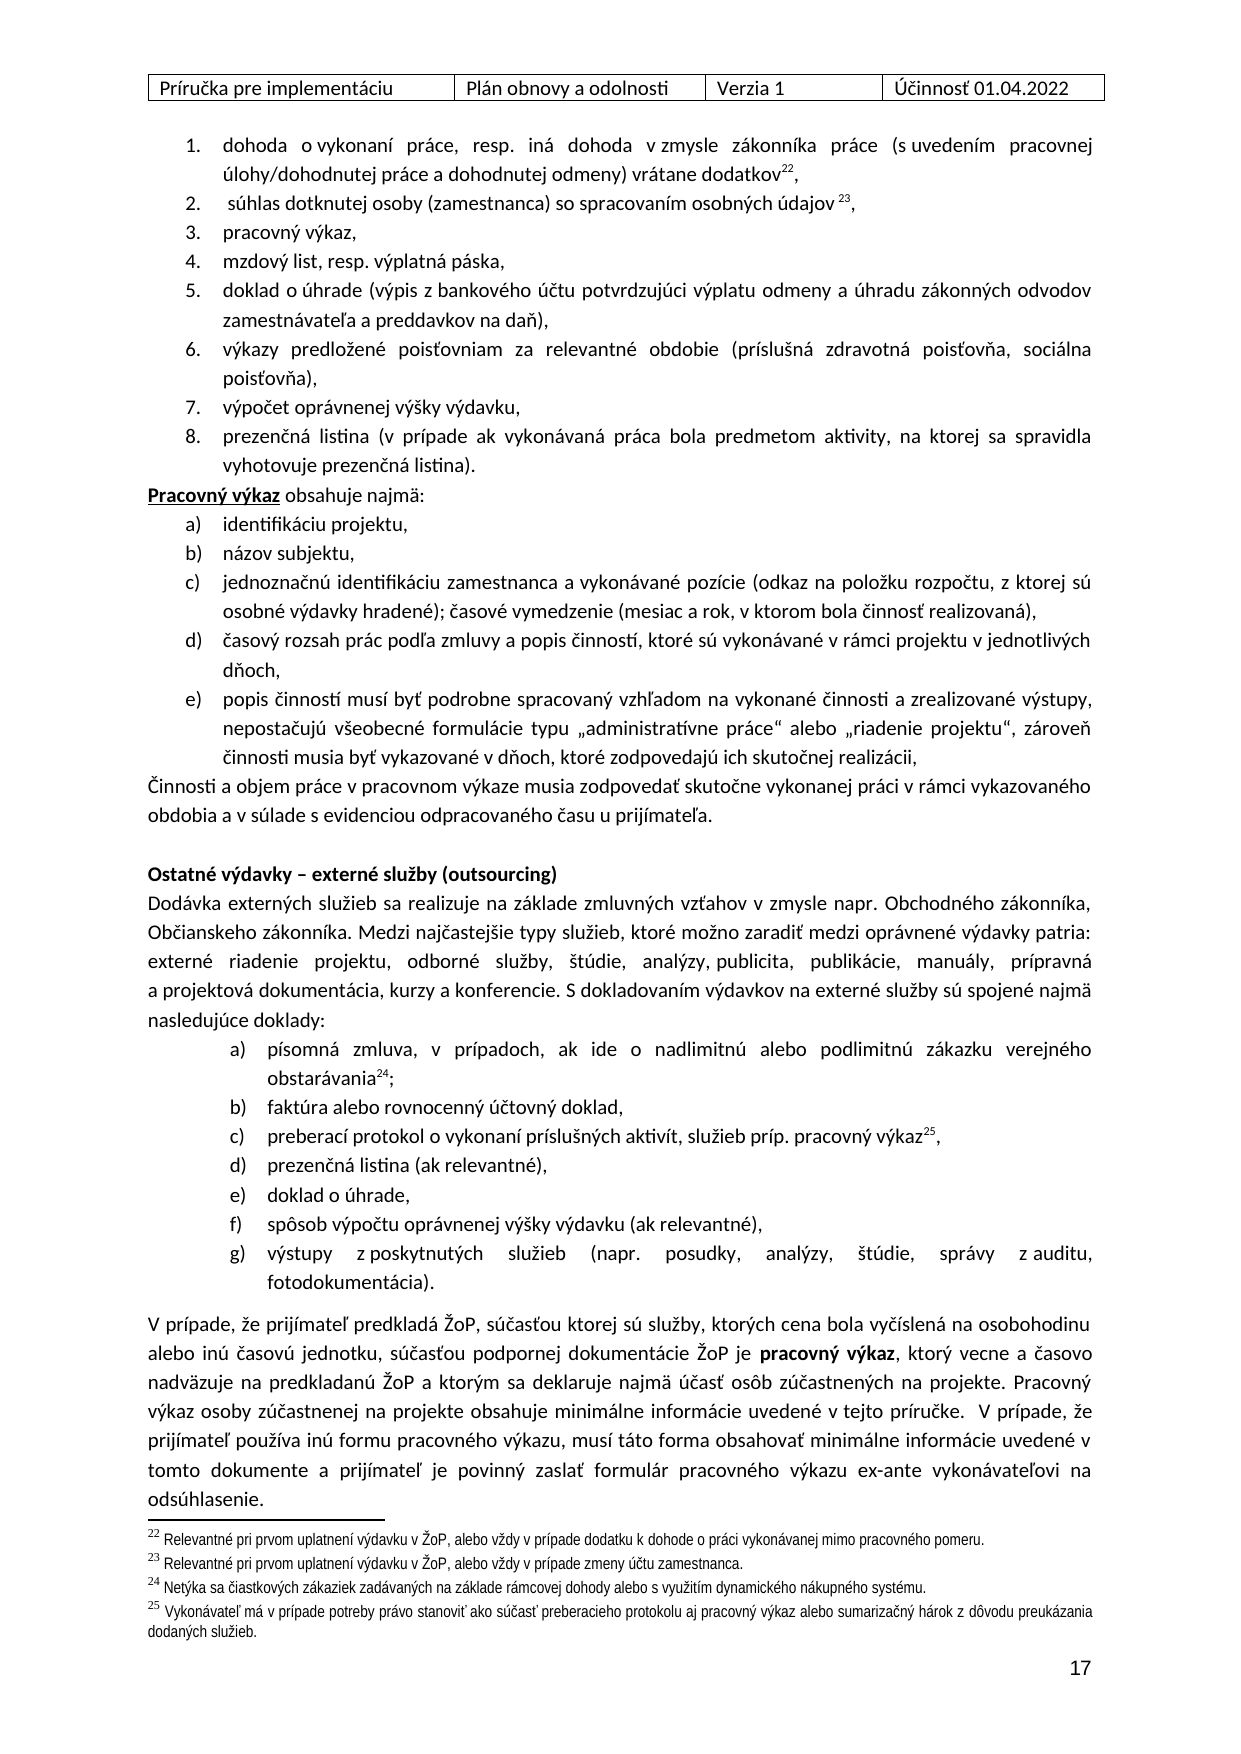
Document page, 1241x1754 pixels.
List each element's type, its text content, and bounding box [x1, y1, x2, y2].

text Pracovný výkaz obsahuje najmä: [148, 482, 1093, 507]
list výstupy z poskytnutých služieb (napr. posudky, analýzy, štúdie, správy z auditu, fotodokumentácia). [229, 1240, 1093, 1295]
list časový rozsah prác podľa zmluvy a popis činností, ktoré sú vykonávané v rámci projektu v jednotlivých dňoch, [185, 628, 1093, 682]
text Ostatné výdavky – externé služby (outsourcing) [148, 861, 1093, 886]
list identifikáciu projektu, [185, 511, 1093, 536]
list doklad o úhrade, [229, 1182, 1093, 1207]
list prezenčná listina (v prípade ak vykonávaná práca bola predmetom aktivity, na ktorej sa spravidla vyhotovuje prezenčná listina). [185, 423, 1093, 478]
list preberací protokol o vykonaní príslušných aktivít, služieb príp. pracovný výkaz, [229, 1123, 1093, 1149]
list faktúra alebo rovnocenný účtovný doklad, [229, 1094, 1093, 1120]
list písomná zmluva, v prípadoch, ak ide o nadlimitnú alebo podlimitnú zákazku verejného obstarávania; [229, 1036, 1093, 1091]
list výkazy predložené poisťovniam za relevantné obdobie (príslušná zdravotná poisťovňa, sociálna poisťovňa), [185, 336, 1093, 391]
list prezenčná listina (ak relevantné), [229, 1153, 1093, 1178]
list mzdový list, resp. výplatná páska, [185, 248, 1093, 274]
list popis činností musí byť podrobne spracovaný vzhľadom na vykonané činnosti a zrealizované výstupy, nepostačujú všeobecné formulácie typu „administratívne práce“ alebo „riadenie projektu“, zároveň činnosti musia byť vykazované v dňoch, ktoré zodpovedajú ich skutočnej realizácii, [185, 686, 1093, 770]
list názov subjektu, [185, 540, 1093, 566]
list súhlas dotknutej osoby (zamestnanca) so spracovaním osobných údajov , [185, 190, 1093, 216]
list jednoznačnú identifikáciu zamestnanca a vykonávané pozície (odkaz na položku rozpočtu, z ktorej sú osobné výdavky hradené); časové vymedzenie (mesiac a rok, v ktorom bola činnosť realizovaná), [185, 569, 1093, 624]
list spôsob výpočtu oprávnenej výšky výdavku (ak relevantné), [229, 1211, 1093, 1236]
list pracovný výkaz, [185, 219, 1093, 245]
list dohoda o vykonaní práce, resp. iná dohoda v zmysle zákonníka práce (s uvedením pracovnej úlohy/dohodnutej práce a dohodnutej odmeny) vrátane dodatkov, [185, 132, 1093, 186]
text Činnosti a objem práce v pracovnom výkaze musia zodpovedať skutočne vykonanej práci v rámci vykazovaného obdobia a v súlade s evidenciou odpracovaného času u prijímateľa. [148, 773, 1093, 828]
text V prípade, že prijímateľ predkladá ŽoP, súčasťou ktorej sú služby, ktorých cena bola vyčíslená na osobohodinu alebo inú časovú jednotku, súčasťou podpornej dokumentácie ŽoP je pracovný výkaz, ktorý vecne a časovo nadväzuje na predkladanú ŽoP a ktorým sa deklaruje najmä účasť osôb zúčastnených na projekte. Pracovný výkaz osoby zúčastnenej na projekte obsahuje minimálne informácie uvedené v tejto príručke. V prípade, že prijímateľ používa inú formu pracovného výkazu, musí táto forma obsahovať minimálne informácie uvedené v tomto dokumente a prijímateľ je povinný zaslať formulár pracovného výkazu ex-ante vykonávateľovi na odsúhlasenie. [148, 1311, 1093, 1511]
list výpočet oprávnenej výšky výdavku, [185, 394, 1093, 420]
text Dodávka externých služieb sa realizuje na základe zmluvných vzťahov v zmysle napr. Obchodného zákonníka, Občianskeho zákonníka. Medzi najčastejšie typy služieb, ktoré možno zaradiť medzi oprávnené výdavky patria: externé riadenie projektu, odborné služby, štúdie, analýzy, publicita, publikácie, manuály, prípravná a projektová dokumentácia, kurzy a konferencie. S dokladovaním výdavkov na externé služby sú spojené najmä nasledujúce doklady: [148, 890, 1093, 1032]
list doklad o úhrade (výpis z bankového účtu potvrdzujúci výplatu odmeny a úhradu zákonných odvodov zamestnávateľa a preddavkov na daň), [185, 278, 1093, 332]
